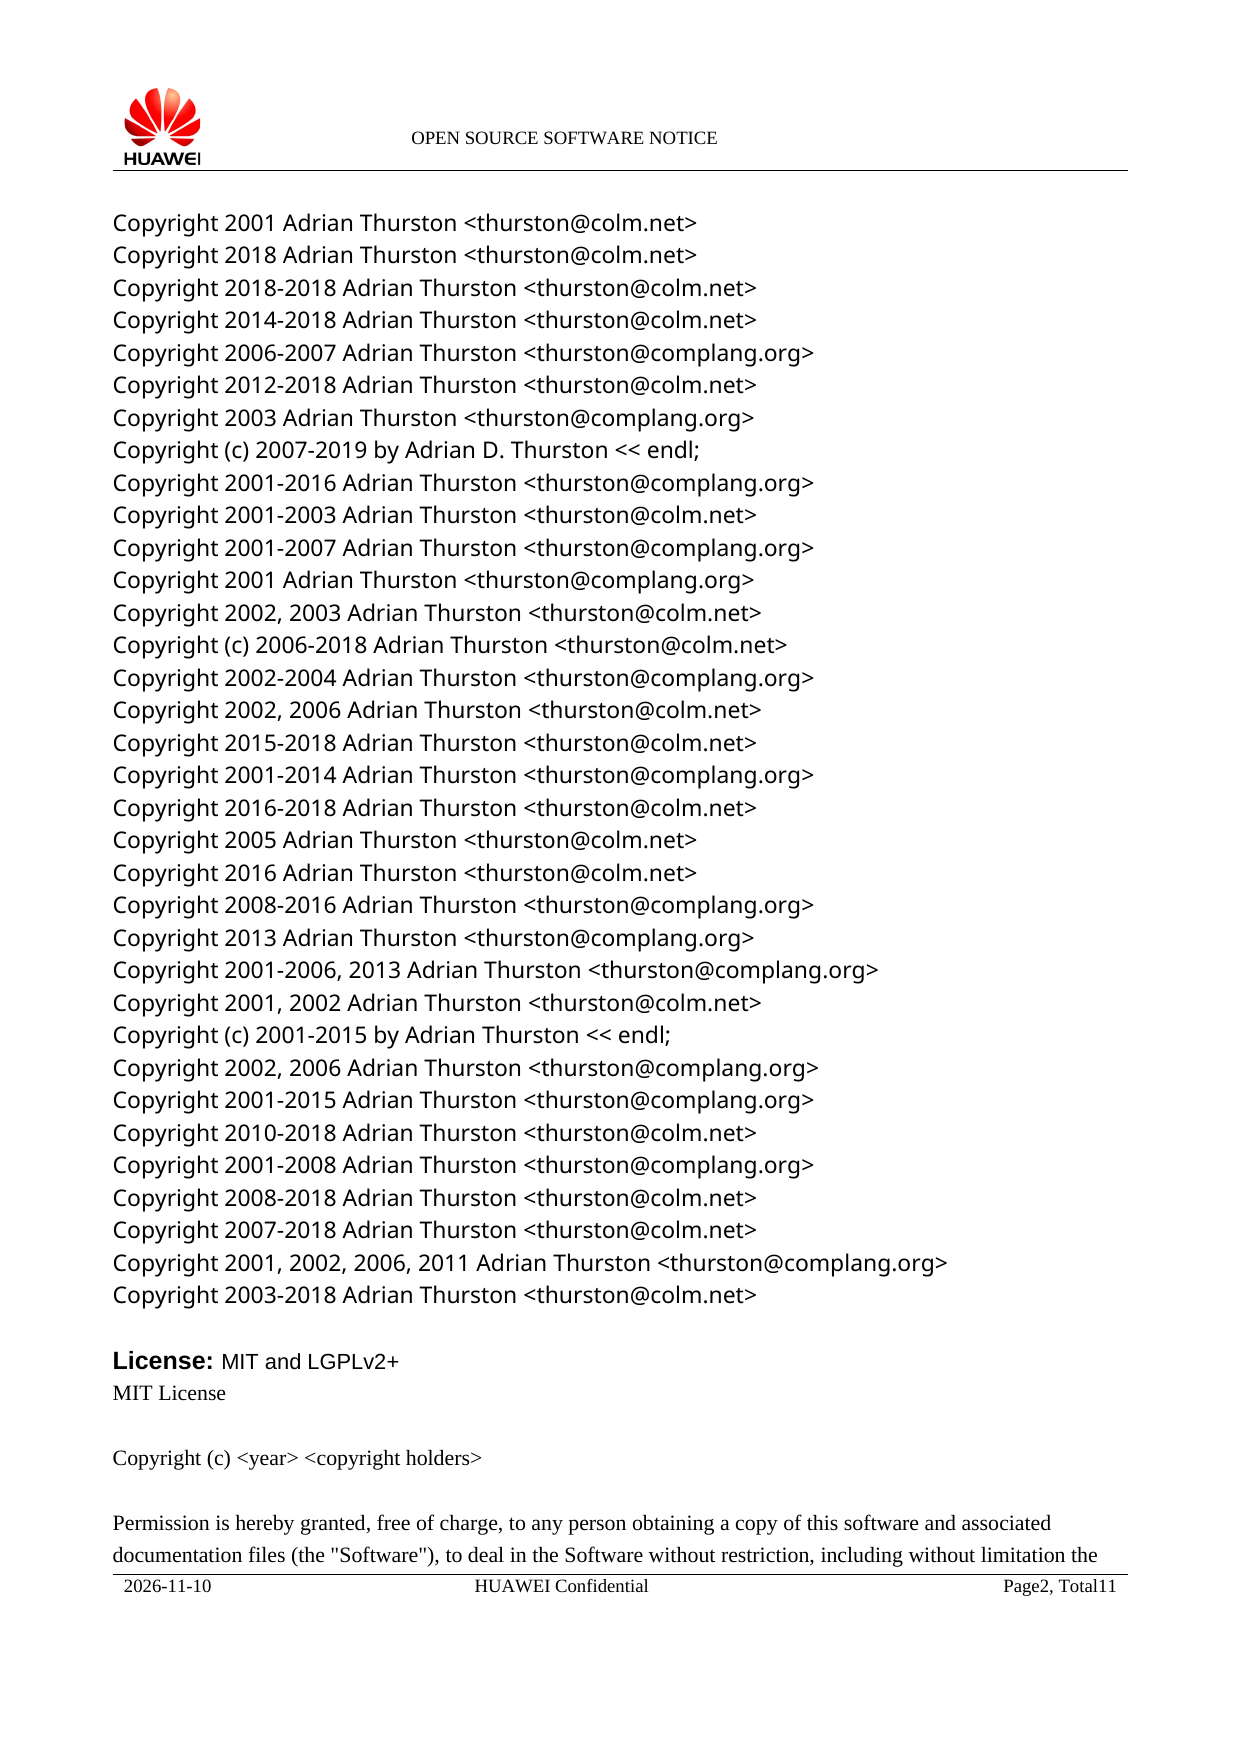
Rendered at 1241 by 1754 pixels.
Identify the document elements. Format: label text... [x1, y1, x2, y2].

picture [124, 88, 201, 165]
text License: MIT and LGPLv2+ [112, 1344, 1128, 1376]
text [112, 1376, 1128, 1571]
